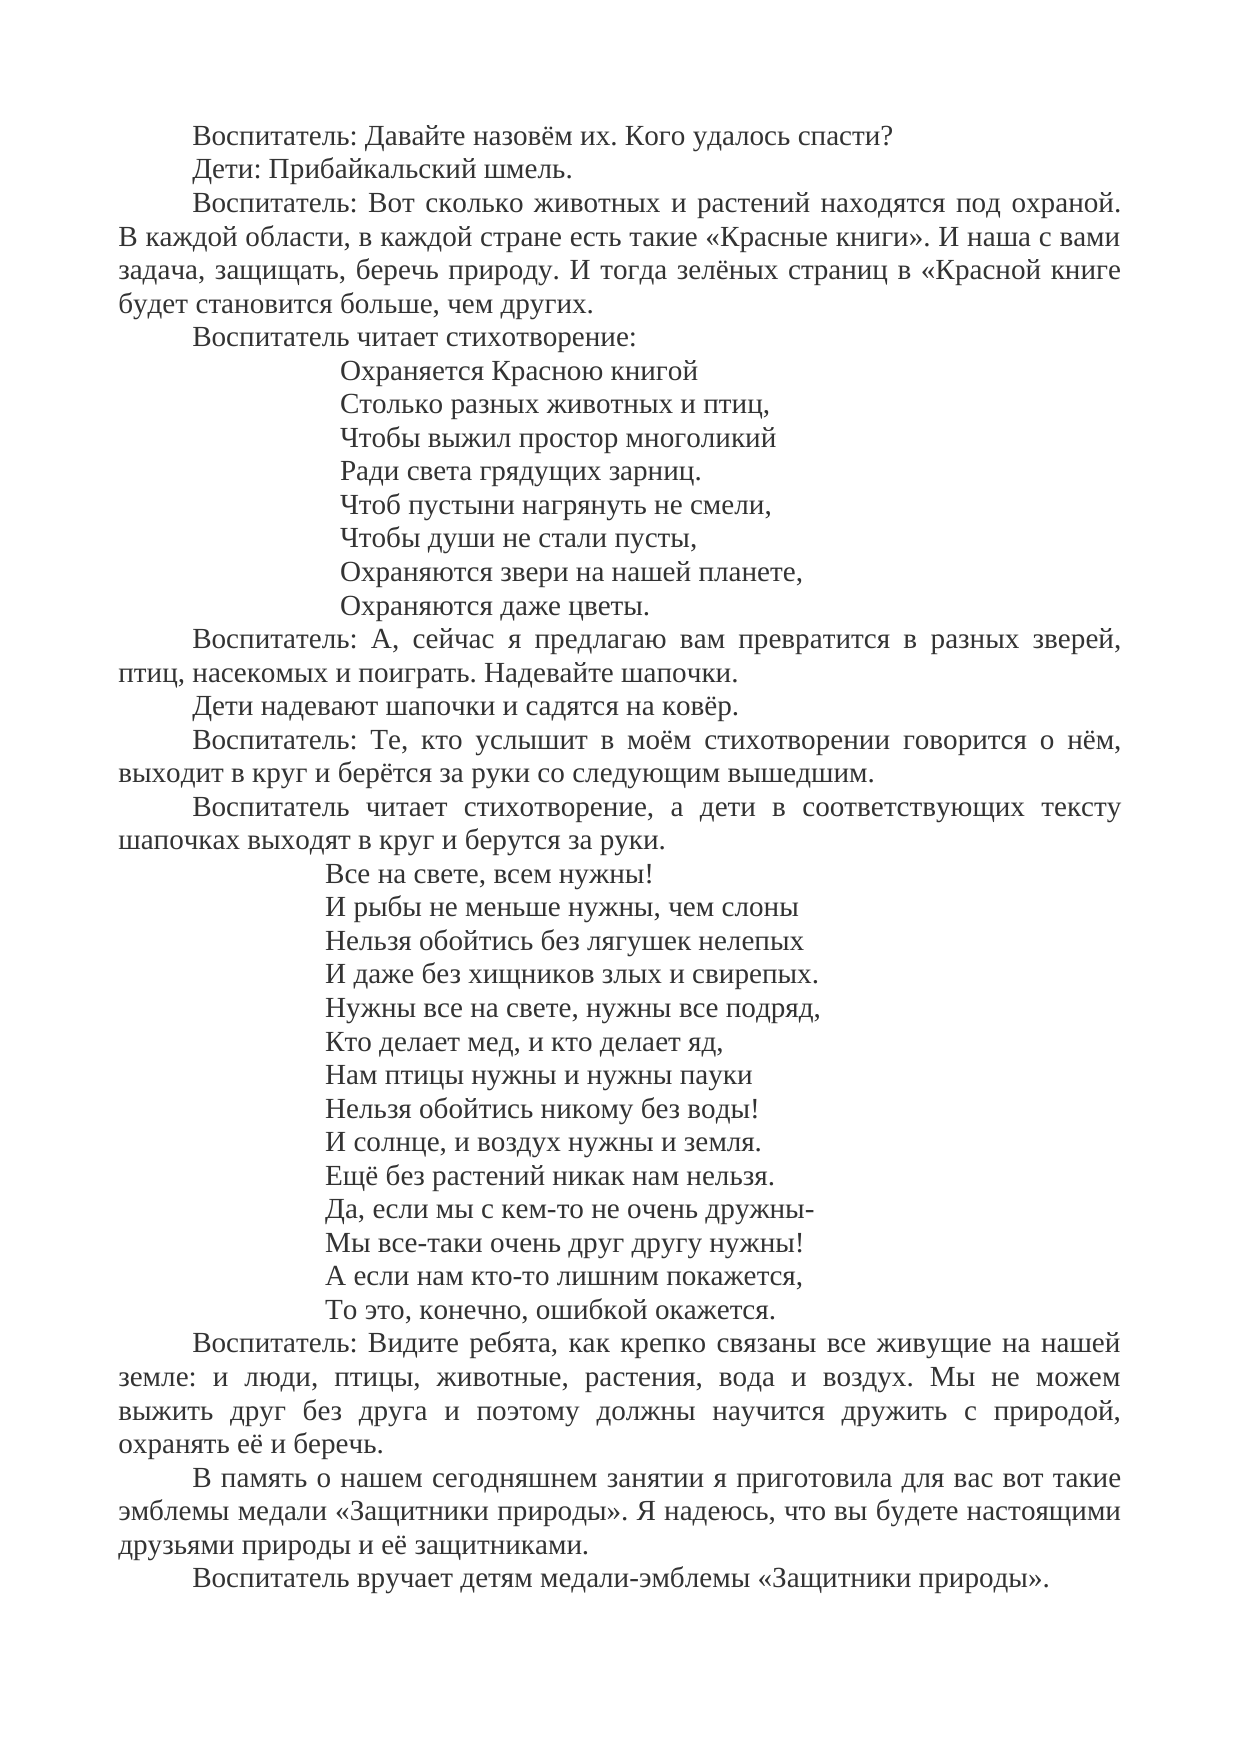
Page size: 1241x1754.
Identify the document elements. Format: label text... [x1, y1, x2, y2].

text Охраняется Красною книгой [340, 353, 1122, 386]
text Нельзя обойтись никому без воды! [325, 1091, 1122, 1124]
text И рыбы не меньше нужны, чем слоны [325, 889, 1122, 923]
text Воспитатель читает стихотворение: [118, 319, 1122, 353]
text Воспитатель: Видите ребята, как крепко связаны все живущие на нашей земле: и люди, птицы, животные, растения, вода и воздух. Мы не можем выжить друг без друга и поэтому должны научится дружить с природой, охранять её и беречь. [118, 1326, 1122, 1460]
text Воспитатель: Давайте назовём их. Кого удалось спасти? [118, 118, 1122, 152]
text Чтоб пустыни нагрянуть не смели, [340, 487, 1122, 521]
text Нам птицы нужны и нужны пауки [325, 1057, 1122, 1091]
text То это, конечно, ошибкой окажется. [325, 1292, 1122, 1326]
text И солнце, и воздух нужны и земля. [325, 1124, 1122, 1158]
text Ради света грядущих зарниц. [340, 453, 1122, 487]
text И даже без хищников злых и свирепых. [325, 957, 1122, 990]
text Воспитатель вручает детям медали-эмблемы «Защитники природы». [118, 1560, 1122, 1594]
text Столько разных животных и птиц, [340, 386, 1122, 420]
text Нельзя обойтись без лягушек нелепых [325, 923, 1122, 957]
text Охраняются даже цветы. [340, 588, 1122, 621]
text А если нам кто-то лишним покажется, [325, 1258, 1122, 1292]
text Воспитатель: Вот сколько животных и растений находятся под охраной. В каждой области, в каждой стране есть такие «Красные книги». И наша с вами задача, защищать, беречь природу. И тогда зелёных страниц в «Красной книге будет становится больше, чем других. [118, 185, 1122, 319]
text Кто делает мед, и кто делает яд, [325, 1024, 1122, 1057]
text Воспитатель читает стихотворение, а дети в соответствующих тексту шапочках выходят в круг и берутся за руки. [118, 789, 1122, 856]
text Охраняются звери на нашей планете, [340, 554, 1122, 588]
text Дети: Прибайкальский шмель. [118, 152, 1122, 185]
text Ещё без растений никак нам нельзя. [325, 1158, 1122, 1191]
text Воспитатель: Те, кто услышит в моём стихотворении говорится о нём, выходит в круг и берётся за руки со следующим вышедшим. [118, 722, 1122, 789]
text Все на свете, всем нужны! [325, 856, 1122, 889]
text Чтобы души не стали пусты, [340, 521, 1122, 554]
text Да, если мы с кем-то не очень дружны- [325, 1191, 1122, 1225]
text Мы все-таки очень друг другу нужны! [325, 1225, 1122, 1258]
text Дети надевают шапочки и садятся на ковёр. [118, 688, 1122, 722]
text Чтобы выжил простор многоликий [340, 420, 1122, 453]
text Воспитатель: А, сейчас я предлагаю вам превратится в разных зверей, птиц, насекомых и поиграть. Надевайте шапочки. [118, 621, 1122, 688]
text В память о нашем сегодняшнем занятии я приготовила для вас вот такие эмблемы медали «Защитники природы». Я надеюсь, что вы будете настоящими друзьями природы и её защитниками. [118, 1460, 1122, 1560]
text Нужны все на свете, нужны все подряд, [325, 990, 1122, 1024]
